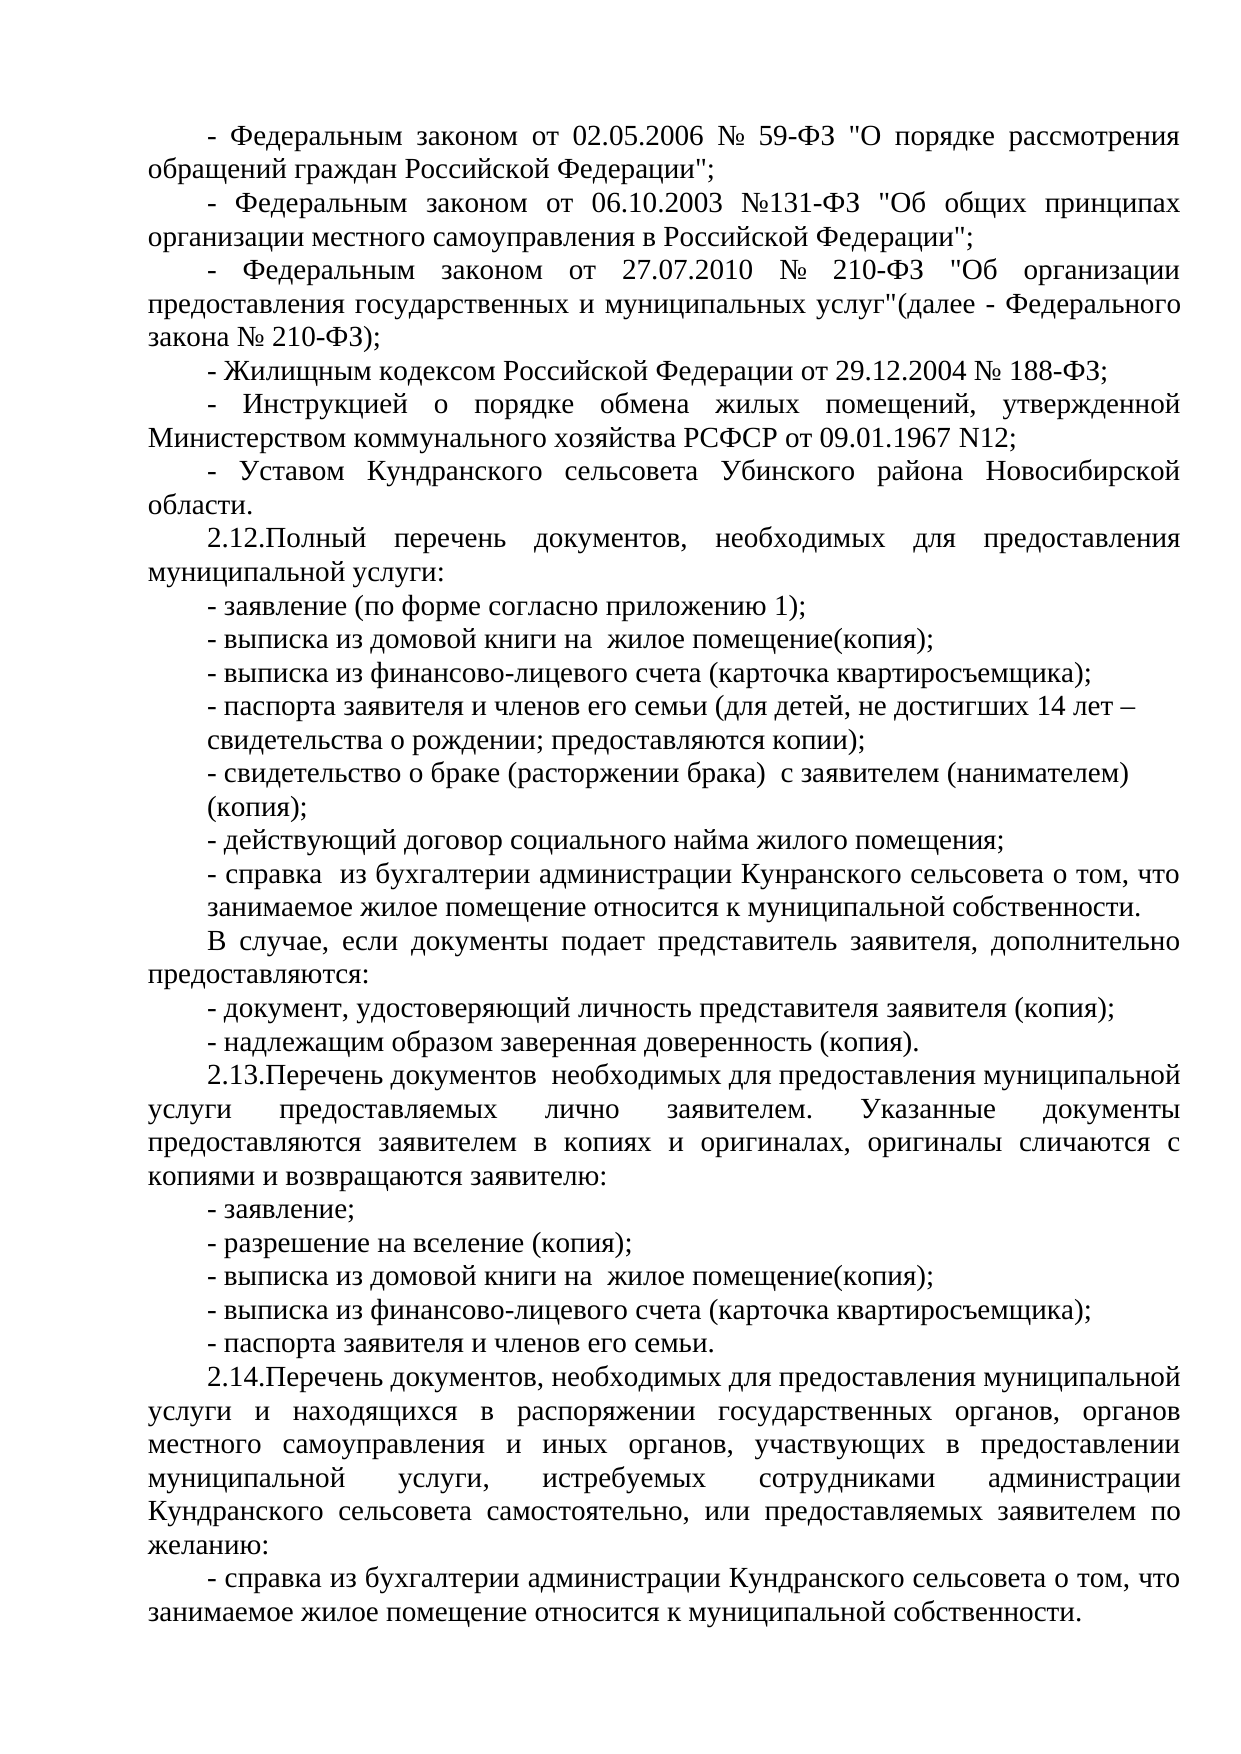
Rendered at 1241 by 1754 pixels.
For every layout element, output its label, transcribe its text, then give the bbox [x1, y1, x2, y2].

text - выписка из домовой книги на жилое помещение(копия); [148, 1258, 1181, 1292]
text - заявление; [148, 1191, 1181, 1225]
text 2.12.Полный перечень документов, необходимых для предоставления муниципальной услуги: [148, 521, 1181, 588]
text - справка из бухгалтерии администрации Кундранского сельсовета о том, что занимаемое жилое помещение относится к муниципальной собственности. [148, 1560, 1181, 1627]
text - паспорта заявителя и членов его семьи. [148, 1326, 1181, 1359]
text - Федеральным законом от 06.10.2003 №131-ФЗ "Об общих принципах организации местного самоуправления в Российской Федерации"; [148, 185, 1181, 252]
text - Уставом Кундранского сельсовета Убинского района Новосибирской области. [148, 453, 1181, 521]
text - документ, удостоверяющий личность представителя заявителя (копия); [148, 990, 1181, 1024]
text - Федеральным законом от 02.05.2006 № 59-ФЗ "О порядке рассмотрения обращений граждан Российской Федерации"; [148, 118, 1181, 185]
text - Инструкцией о порядке обмена жилых помещений, утвержденной Министерством коммунального хозяйства РСФСР от 09.01.1967 N12; [148, 386, 1181, 453]
text - выписка из финансово-лицевого счета (карточка квартиросъемщика); [148, 1292, 1181, 1326]
text - заявление (по форме согласно приложению 1); - выписка из домовой книги на жилое помещение(копия); - выписка из финансово-лицевого счета (карточка квартиросъемщика); - паспорта заявителя и членов его семьи (для детей, не достигших 14 лет – свидетельства о рождении; предоставляются копии); - свидетельство о браке (расторжении брака) с заявителем (нанимателем) (копия); - действующий договор социального найма жилого помещения; [207, 588, 1181, 856]
text 2.14.Перечень документов, необходимых для предоставления муниципальной услуги и находящихся в распоряжении государственных органов, органов местного самоуправления и иных органов, участвующих в предоставлении муниципальной услуги, истребуемых сотрудниками администрации Кундранского сельсовета самостоятельно, или предоставляемых заявителем по желанию: [148, 1359, 1181, 1560]
text - Федеральным законом от 27.07.2010 № 210-ФЗ "Об организации предоставления государственных и муниципальных услуг"(далее - Федерального закона № 210-ФЗ); [148, 252, 1181, 353]
text - Жилищным кодексом Российской Федерации от 29.12.2004 № 188-ФЗ; [148, 353, 1181, 386]
text В случае, если документы подает представитель заявителя, дополнительно предоставляются: [148, 923, 1181, 990]
text 2.13.Перечень документов необходимых для предоставления муниципальной услуги предоставляемых лично заявителем. Указанные документы предоставляются заявителем в копиях и оригиналах, оригиналы сличаются с копиями и возвращаются заявителю: [148, 1057, 1181, 1191]
text - надлежащим образом заверенная доверенность (копия). [148, 1024, 1181, 1057]
text - разрешение на вселение (копия); [148, 1225, 1181, 1258]
text - справка из бухгалтерии администрации Кунранского сельсовета о том, что занимаемое жилое помещение относится к муниципальной собственности. [207, 856, 1181, 923]
